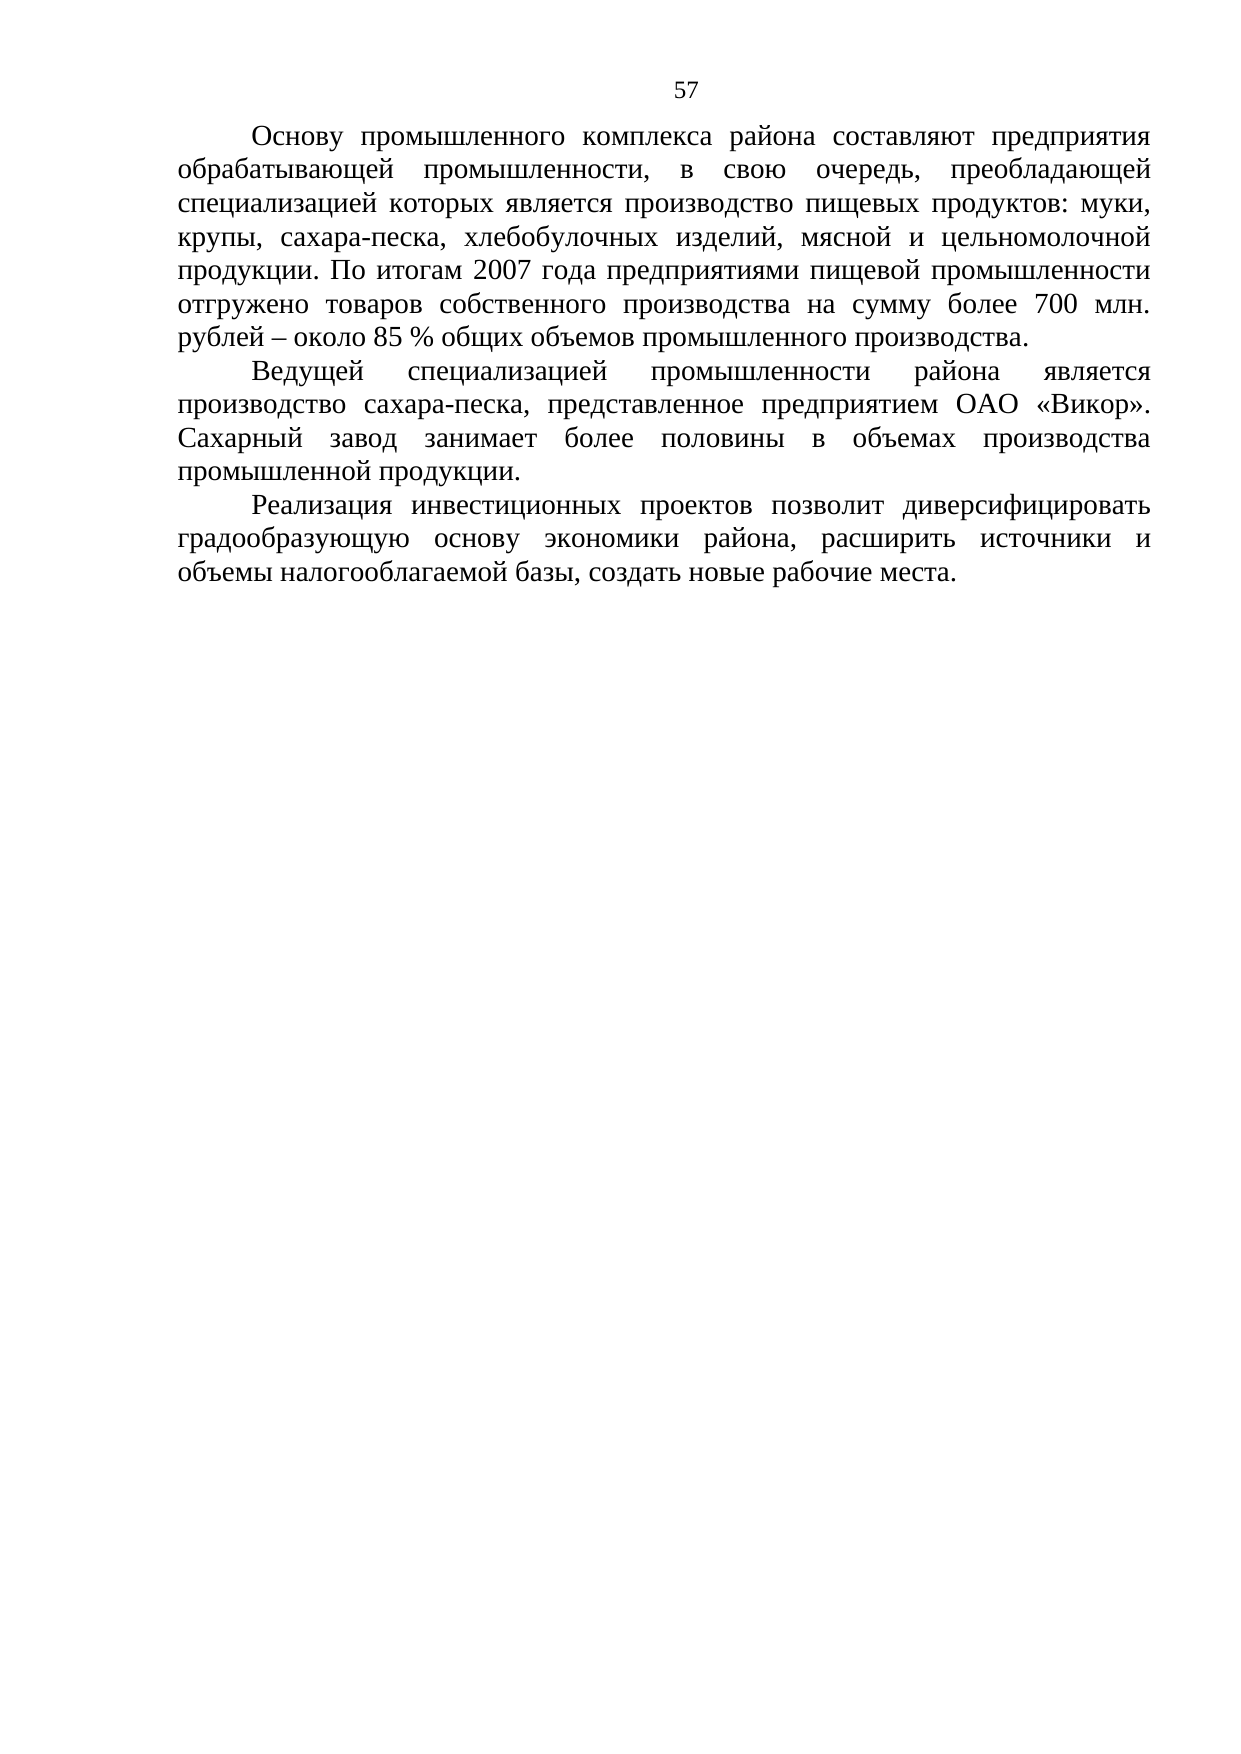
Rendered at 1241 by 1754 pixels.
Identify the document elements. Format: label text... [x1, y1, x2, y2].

text Ведущей специализацией промышленности района является производство сахара-песка, представленное предприятием ОАО «Викор». Сахарный завод занимает более половины в объемах производства промышленной продукции. [177, 353, 1152, 487]
text Основу промышленного комплекса района составляют предприятия обрабатывающей промышленности, в свою очередь, преобладающей специализацией которых является производство пищевых продуктов: муки, крупы, сахара-песка, хлебобулочных изделий, мясной и цельномолочной продукции. По итогам 2007 года предприятиями пищевой промышленности отгружено товаров собственного производства на сумму более 700 млн. рублей – около 85 % общих объемов промышленного производства. [177, 118, 1152, 353]
text Реализация инвестиционных проектов позволит диверсифицировать градообразующую основу экономики района, расширить источники и объемы налогооблагаемой базы, создать новые рабочие места. [177, 487, 1152, 588]
